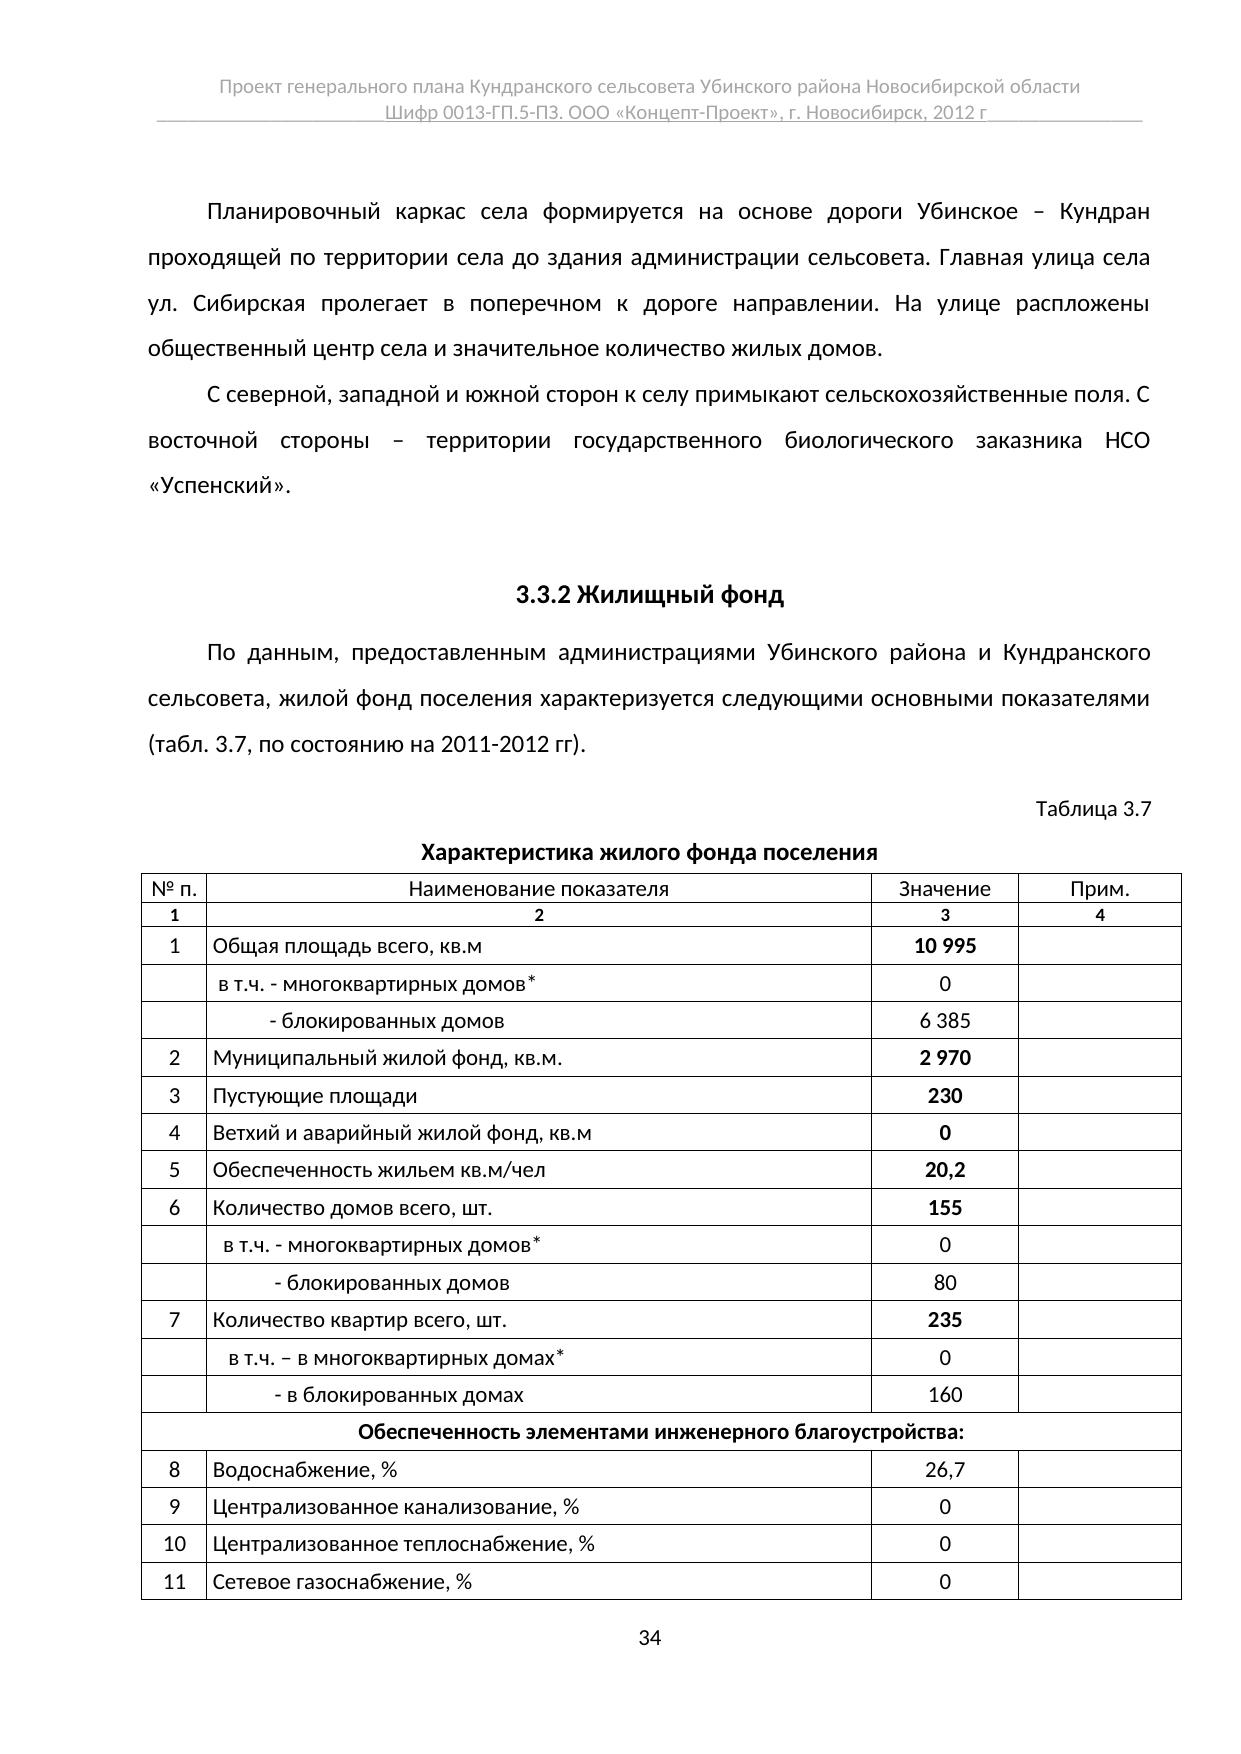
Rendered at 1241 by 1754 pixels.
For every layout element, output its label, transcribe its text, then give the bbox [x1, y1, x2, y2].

table_cell - блокированных домов [207, 1264, 871, 1300]
table_cell в т.ч. – в многоквартирных домах* [207, 1339, 871, 1375]
table_cell [142, 1002, 206, 1038]
table_cell Обеспеченность элементами инженерного благоустройства: [142, 1413, 1181, 1449]
table_cell 2 [207, 903, 871, 926]
table_cell 0 [872, 965, 1018, 1001]
text По данным, предоставленным администрациями Убинского района и Кундранского сельсовета, жилой фонд поселения характеризуется следующими основными показателями (табл. 3.7, по состоянию на 2011-2012 гг). [148, 636, 1152, 758]
table_cell 5 [142, 1151, 206, 1188]
table_cell Обеспеченность жильем кв.м/чел [207, 1151, 871, 1188]
table_cell 0 [872, 1488, 1018, 1524]
table_cell 7 [142, 1301, 206, 1337]
table_cell 0 [872, 1525, 1018, 1562]
table_cell [1019, 1264, 1181, 1300]
table_cell Водоснабжение, % [207, 1451, 871, 1487]
table_header Значение [872, 874, 1018, 902]
table_cell 3 [142, 1077, 206, 1113]
table_cell в т.ч. - многоквартирных домов* [207, 965, 871, 1001]
table_cell [1019, 1376, 1181, 1412]
table_cell в т.ч. - многоквартирных домов* [207, 1226, 871, 1263]
table_header № п. [142, 874, 206, 902]
table_cell Количество квартир всего, шт. [207, 1301, 871, 1337]
table_cell [142, 1339, 206, 1375]
table_cell 0 [872, 1226, 1018, 1263]
table_cell 6 [142, 1189, 206, 1225]
table_cell [1019, 1189, 1181, 1225]
table_cell 3 [872, 903, 1018, 926]
table_cell [1019, 1039, 1181, 1076]
table_cell 10 [142, 1525, 206, 1562]
table_cell [1019, 927, 1181, 963]
table_cell [1019, 1339, 1181, 1375]
table_cell 1 [142, 903, 206, 926]
text Планировочный каркас села формируется на основе дороги Убинское – Кундран проходящей по территории села до здания администрации сельсовета. Главная улица села ул. Сибирская пролегает в поперечном к дороге направлении. На улице распложены общественный центр села и значительное количество жилых домов. [148, 195, 1152, 363]
table_cell 9 [142, 1488, 206, 1524]
title Таблица 3.7 [148, 794, 1152, 822]
table_cell [1019, 965, 1181, 1001]
table_cell 2 [142, 1039, 206, 1076]
table_cell Сетевое газоснабжение, % [207, 1563, 871, 1599]
table_cell 0 [872, 1114, 1018, 1150]
table_cell 2 970 [872, 1039, 1018, 1076]
table_cell 11 [142, 1563, 206, 1599]
table_cell 0 [872, 1339, 1018, 1375]
table_cell 26,7 [872, 1451, 1018, 1487]
table_cell 235 [872, 1301, 1018, 1337]
table_cell [1019, 1525, 1181, 1562]
table_cell [1019, 1114, 1181, 1150]
table_cell 4 [142, 1114, 206, 1150]
table_cell Пустующие площади [207, 1077, 871, 1113]
table_cell 8 [142, 1451, 206, 1487]
table_cell [1019, 1488, 1181, 1524]
table_cell [1019, 1077, 1181, 1113]
table_header Наименование показателя [207, 874, 871, 902]
table_cell 1 [142, 927, 206, 963]
table_cell [1019, 1226, 1181, 1263]
table_cell Общая площадь всего, кв.м [207, 927, 871, 963]
table_cell [142, 1226, 206, 1263]
table_cell - блокированных домов [207, 1002, 871, 1038]
table_header Прим. [1019, 874, 1181, 902]
table_cell [142, 965, 206, 1001]
table_cell Централизованное канализование, % [207, 1488, 871, 1524]
table_cell 230 [872, 1077, 1018, 1113]
table_cell Количество домов всего, шт. [207, 1189, 871, 1225]
table_cell 4 [1019, 903, 1181, 926]
table_cell [1019, 1451, 1181, 1487]
table_cell [1019, 1151, 1181, 1188]
subtitle 3.3.2 Жилищный фонд [148, 577, 1152, 611]
table_cell 20,2 [872, 1151, 1018, 1188]
table_cell Ветхий и аварийный жилой фонд, кв.м [207, 1114, 871, 1150]
table_cell 6 385 [872, 1002, 1018, 1038]
table_cell 155 [872, 1189, 1018, 1225]
text С северной, западной и южной сторон к селу примыкают сельскохозяйственные поля. С восточной стороны – территории государственного биологического заказника НСО «Успенский». [148, 378, 1152, 500]
table_cell [1019, 1563, 1181, 1599]
table_cell 10 995 [872, 927, 1018, 963]
table_cell [1019, 1002, 1181, 1038]
table_cell [142, 1376, 206, 1412]
table_cell - в блокированных домах [207, 1376, 871, 1412]
table_cell 80 [872, 1264, 1018, 1300]
table_cell [1019, 1301, 1181, 1337]
text Характеристика жилого фонда поселения [148, 836, 1152, 867]
table_cell [142, 1264, 206, 1300]
table_cell 0 [872, 1563, 1018, 1599]
table_cell Централизованное теплоснабжение, % [207, 1525, 871, 1562]
table_cell 160 [872, 1376, 1018, 1412]
table_cell Муниципальный жилой фонд, кв.м. [207, 1039, 871, 1076]
